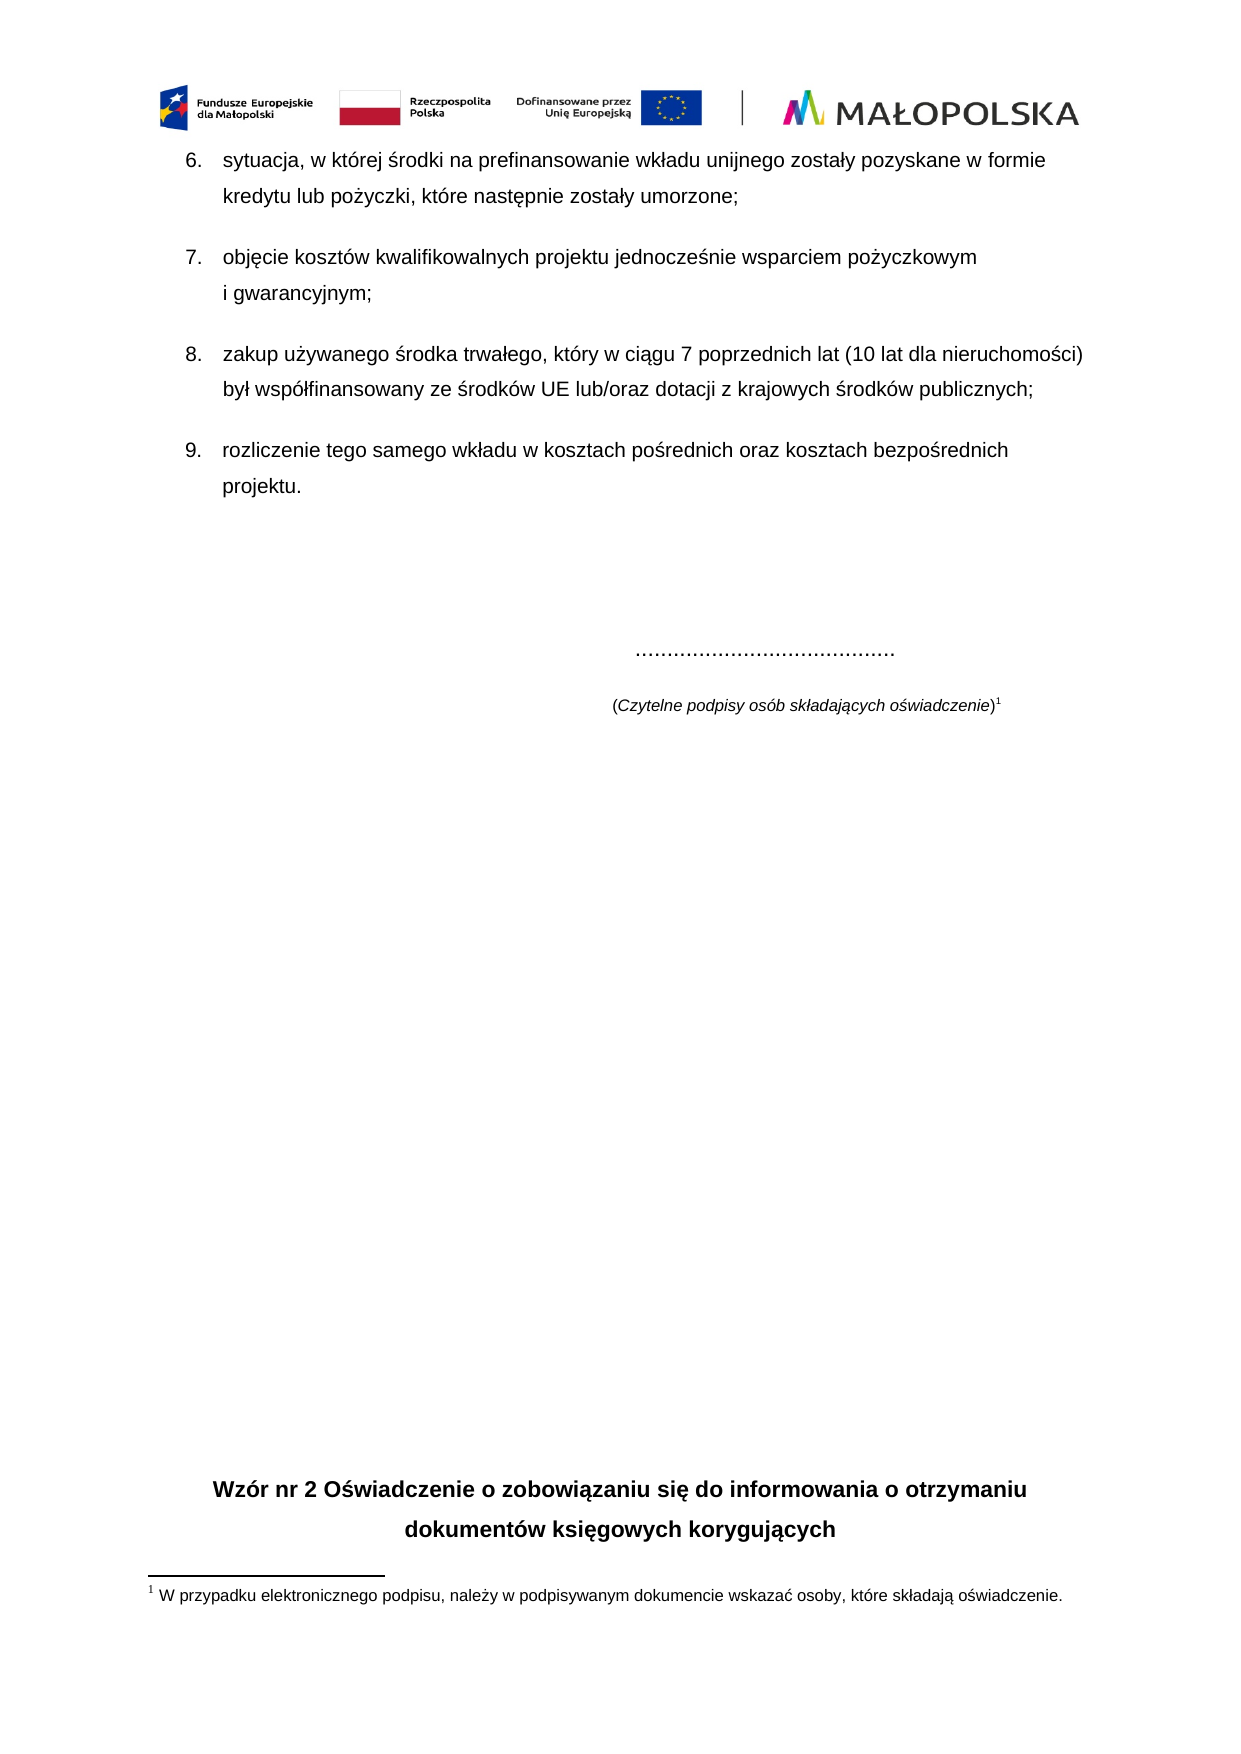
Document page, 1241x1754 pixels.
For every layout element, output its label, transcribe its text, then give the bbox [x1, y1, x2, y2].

text Wzór nr 2 Oświadczenie o zobowiązaniu się do informowania o otrzymaniu dokumentów księgowych korygujących [148, 1476, 1093, 1542]
list sytuacja, w której środki na prefinansowanie wkładu unijnego zostały pozyskane w formie kredytu lub pożyczki, które następnie zostały umorzone; [185, 148, 1093, 207]
picture [147, 73, 1093, 142]
list objęcie kosztów kwalifikowalnych projektu jednocześnie wsparciem pożyczkowym i gwarancyjnym; [185, 244, 1093, 304]
text (Czytelne podpisy osób składających oświadczenie) [148, 695, 1093, 714]
list zakup używanego środka trwałego, który w ciągu 7 poprzednich lat (10 lat dla nieruchomości) był współfinansowany ze środków UE lub/oraz dotacji z krajowych środków publicznych; [185, 341, 1093, 401]
text ......................................... [148, 635, 1093, 661]
list rozliczenie tego samego wkładu w kosztach pośrednich oraz kosztach bezpośrednich projektu. [185, 438, 1093, 498]
